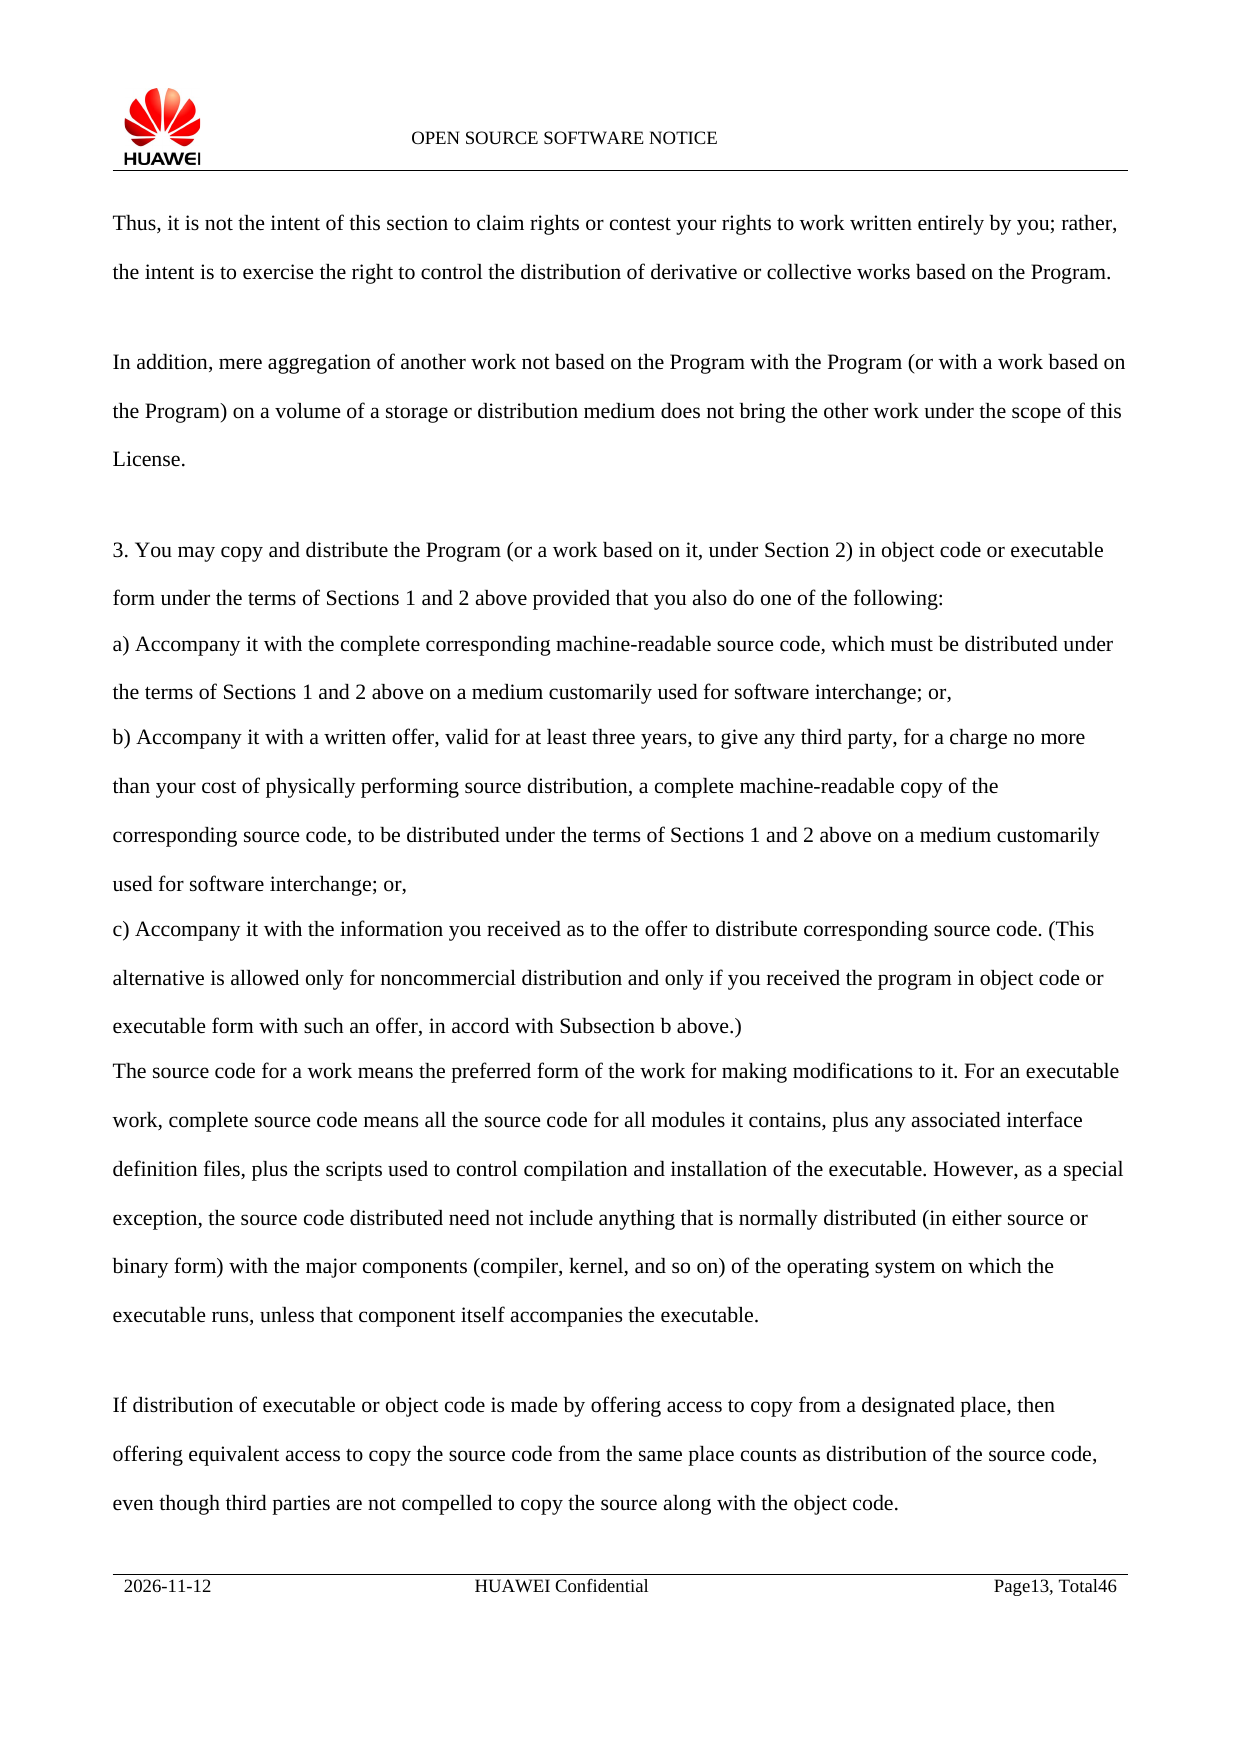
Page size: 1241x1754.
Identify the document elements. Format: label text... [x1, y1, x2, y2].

text b) Accompany it with a written offer, valid for at least three years, to give any third party, for a charge no more than your cost of physically performing source distribution, a complete machine-readable copy of the corresponding source code, to be distributed under the terms of Sections 1 and 2 above on a medium customarily used for software interchange; or, [112, 721, 1128, 899]
text 3. You may copy and distribute the Program (or a work based on it, under Section 2) in object code or executable form under the terms of Sections 1 and 2 above provided that you also do one of the following: [112, 533, 1128, 614]
text The source code for a work means the preferred form of the work for making modifications to it. For an executable work, complete source code means all the source code for all modules it contains, plus any associated interface definition files, plus the scripts used to control compilation and installation of the executable. However, as a special exception, the source code distributed need not include anything that is normally distributed (in either source or binary form) with the major components (compiler, kernel, and so on) of the operating system on which the executable runs, unless that component itself accompanies the executable. [112, 1055, 1128, 1331]
text c) Accompany it with the information you received as to the offer to distribute corresponding source code. (This alternative is allowed only for noncommercial distribution and only if you received the program in object code or executable form with such an offer, in accord with Subsection b above.) [112, 912, 1128, 1042]
text Thus, it is not the intent of this section to claim rights or contest your rights to work written entirely by you; rather, the intent is to exercise the right to control the distribution of derivative or collective works based on the Program. [112, 206, 1128, 288]
text a) Accompany it with the complete corresponding machine-readable source code, which must be distributed under the terms of Sections 1 and 2 above on a medium customarily used for software interchange; or, [112, 627, 1128, 708]
text In addition, mere aggregation of another work not based on the Program with the Program (or with a work based on the Program) on a volume of a storage or distribution medium does not bring the other work under the scope of this License. [112, 345, 1128, 475]
text If distribution of executable or object code is made by offering access to copy from a designated place, then offering equivalent access to copy the source code from the same place counts as distribution of the source code, even though third parties are not compelled to copy the source along with the object code. [112, 1389, 1128, 1519]
picture [124, 88, 201, 165]
